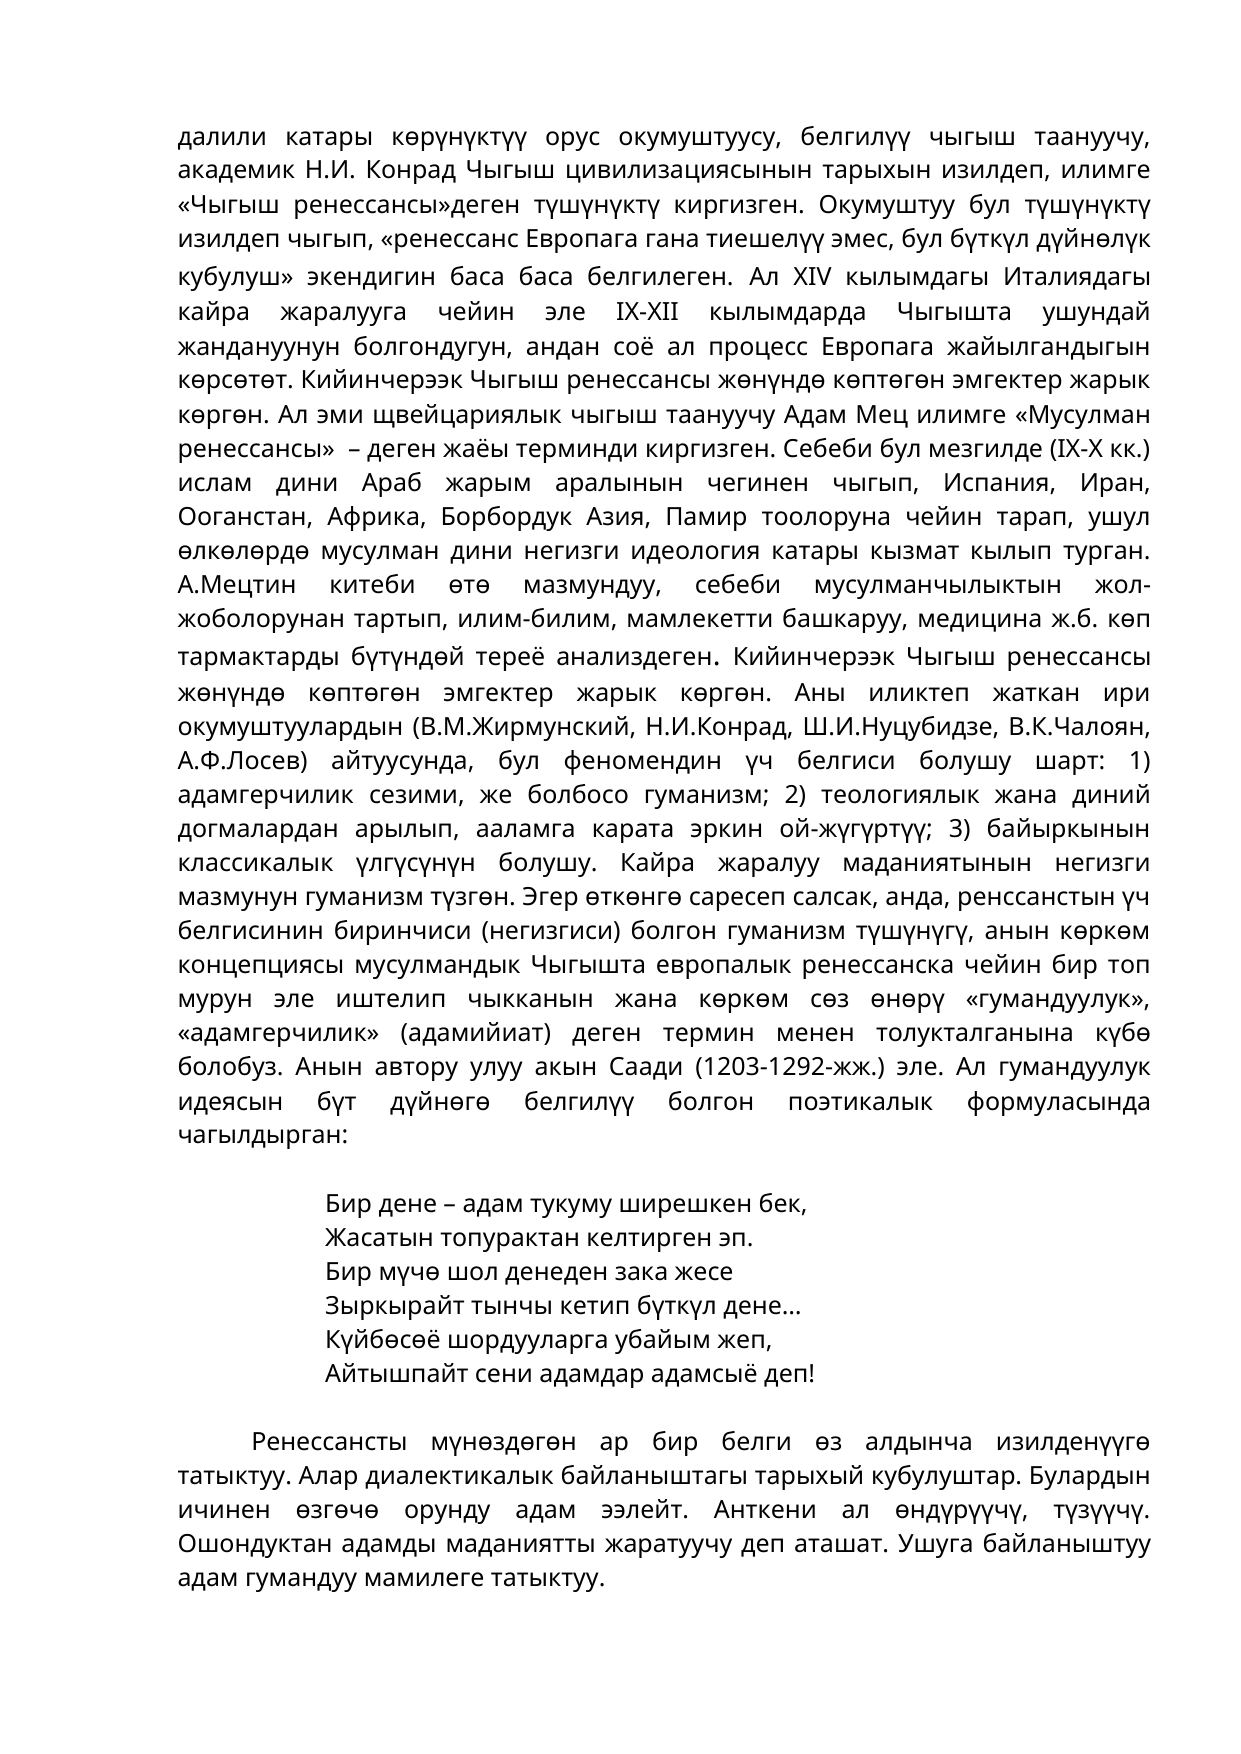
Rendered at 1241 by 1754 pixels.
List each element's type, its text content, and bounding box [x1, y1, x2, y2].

text Бир дене – адам тукуму ширешкен бек, [251, 1185, 1152, 1219]
text Күйбѳсѳё шордууларга убайым жеп, [251, 1322, 1152, 1356]
text Айтышпайт сени адамдар адамсыё деп! [251, 1356, 1152, 1390]
text Ренессансты мүнѳздѳгѳн ар бир белги ѳз алдынча изилденүүгѳ татыктуу. Алар диалектикалык байланыштагы тарыхый кубулуштар. Булардын ичинен ѳзгѳчѳ орунду адам ээлейт. Анткени ал ѳндүрүүчү, түзүүчү. Ошондуктан адамды маданиятты жаратуучу деп аташат. Ушуга байланыштуу адам гумандуу мамилеге татыктуу. [177, 1424, 1152, 1594]
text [177, 118, 1152, 1151]
text Жасатын топурактан келтирген эп. [251, 1219, 1152, 1253]
text Бир мүчѳ шол денеден зака жесе [251, 1253, 1152, 1287]
text Зыркырайт тынчы кетип бүткүл дене… [251, 1287, 1152, 1322]
